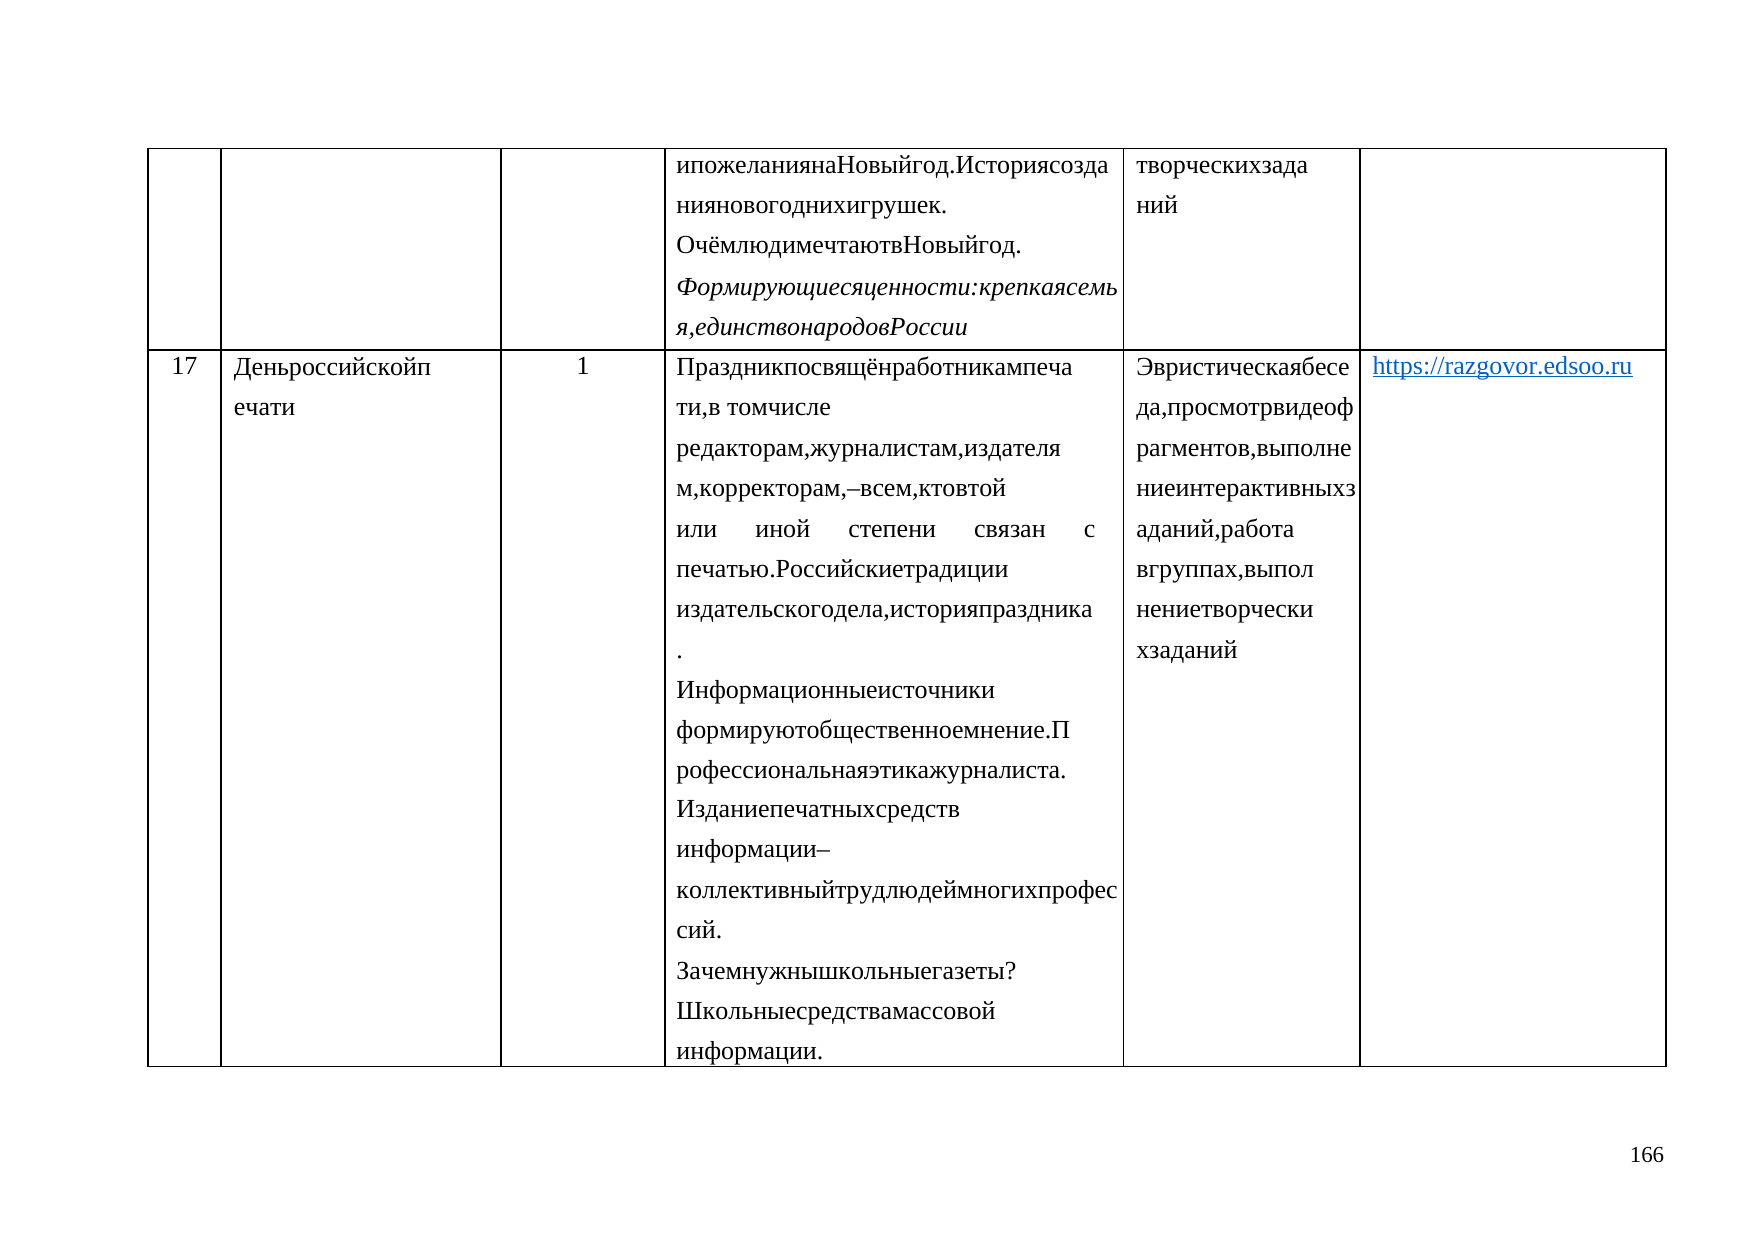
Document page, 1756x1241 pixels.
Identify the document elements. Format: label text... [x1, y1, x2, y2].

table_cell https://razgovor.edsoo.ru [1361, 351, 1665, 1066]
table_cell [1124, 351, 1359, 1066]
table_header [149, 149, 220, 349]
table_cell 1 [502, 351, 664, 1066]
table_cell Праздникпосвящёнработникампечати,в томчисле редакторам,журналистам,издателям,корректорам,–всем,ктовтой или иной степени связан с печатью.Российскиетрадиции издательскогодела,историяпраздника. Информационныеисточники формируютобщественноемнение.Профессиональнаяэтикажурналиста. Изданиепечатныхсредств информации–коллективныйтрудлюдеймногихпрофессий. Зачемнужнышкольныегазеты?Школьныесредствамассовой информации. [666, 351, 1123, 1066]
table_header творческихзаданий [1124, 149, 1359, 349]
table_header ипожеланиянаНовыйгод.Историясозданияновогоднихигрушек. ОчёмлюдимечтаютвНовыйгод. Формирующиесяценности:крепкаясемья,единствонародовРоссии [666, 149, 1123, 349]
table_header [222, 149, 500, 349]
table_header [502, 149, 664, 349]
table_cell Деньроссийскойпечати [222, 351, 500, 1066]
table_cell 17 [149, 351, 220, 1066]
table_header [1361, 149, 1665, 349]
